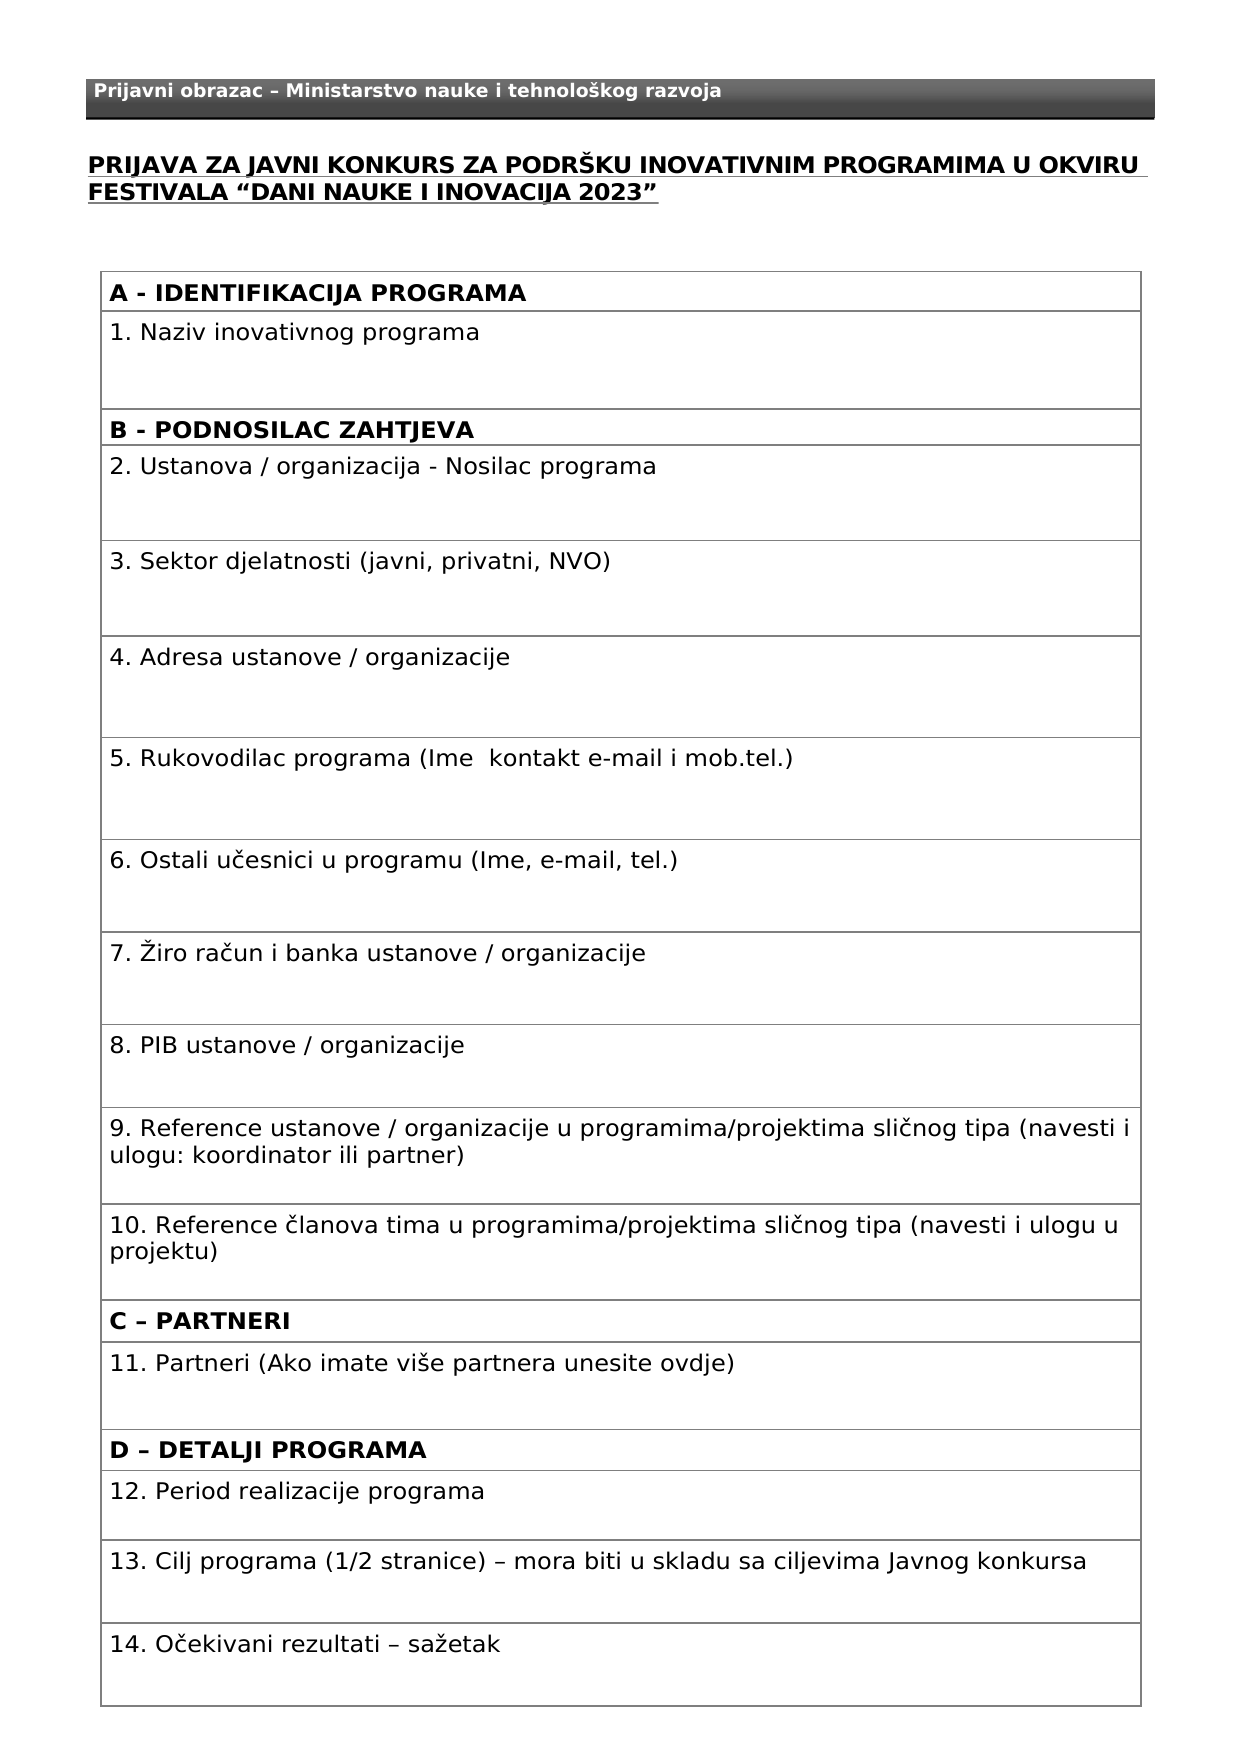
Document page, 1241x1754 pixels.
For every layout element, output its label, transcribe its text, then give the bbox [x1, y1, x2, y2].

table_cell 4. Adresa ustanove / organizacije [102, 637, 1140, 737]
table_cell 8. PIB ustanove / organizacije [102, 1025, 1140, 1107]
table_cell D – DETALJI PROGRAMA [102, 1430, 1140, 1470]
table_cell 3. Sektor djelatnosti (javni, privatni, NVO) [102, 541, 1140, 635]
table_cell 1. Naziv inovativnog programa [102, 312, 1140, 408]
table_cell 5. Rukovodilac programa (Ime kontakt e-mail i mob.tel.) [102, 738, 1140, 839]
table_cell 11. Partneri (Ako imate više partnera unesite ovdje) [102, 1343, 1140, 1429]
table_cell 10. Reference članova tima u programima/projektima sličnog tipa (navesti i ulogu u projektu) [102, 1205, 1140, 1299]
table_cell 2. Ustanova / organizacija - Nosilac programa [102, 446, 1140, 539]
table_cell 13. Cilj programa (1/2 stranice) – mora biti u skladu sa ciljevima Javnog konkursa [102, 1541, 1140, 1622]
table_cell 9. Reference ustanove / organizacije u programima/projektima sličnog tipa (navesti i ulogu: koordinator ili partner) [102, 1108, 1140, 1203]
picture [86, 79, 1155, 117]
table_header A - IDENTIFIKACIJA PROGRAMA [102, 272, 1140, 310]
table_cell 14. Očekivani rezultati – sažetak [102, 1624, 1140, 1705]
table_cell B - PODNOSILAC ZAHTJEVA [102, 410, 1140, 444]
table_cell 6. Ostali učesnici u programu (Ime, e-mail, tel.) [102, 840, 1140, 931]
table_cell C – PARTNERI [102, 1301, 1140, 1341]
table_cell 12. Period realizacije programa [102, 1471, 1140, 1539]
table_cell 7. Žiro račun i banka ustanove / organizacije [102, 933, 1140, 1024]
text PRIJAVA ZA JAVNI KONKURS za podršku inovativnim programima u okviru festivala “dani nauke i inovacija 2023” [87, 153, 1153, 206]
